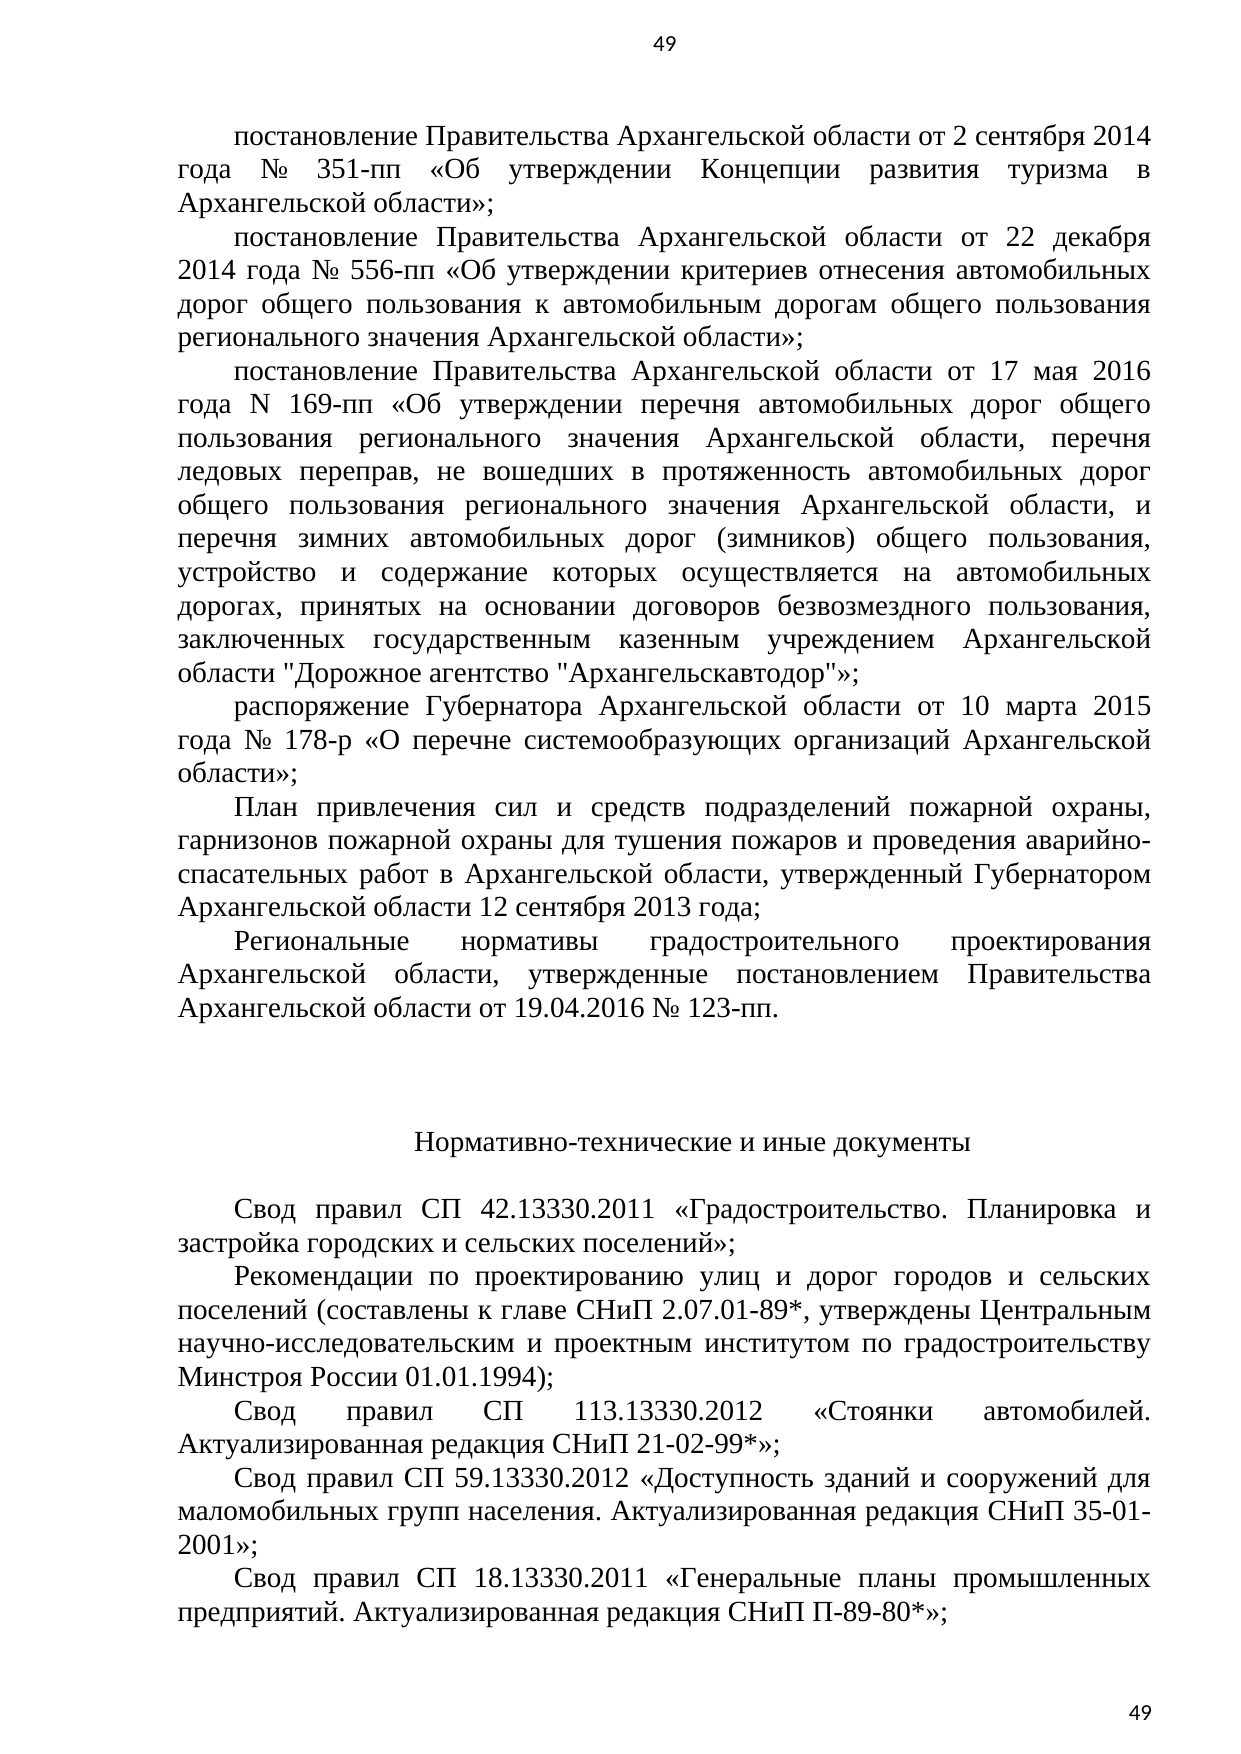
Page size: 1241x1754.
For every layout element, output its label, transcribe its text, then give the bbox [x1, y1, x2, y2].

text распоряжение Губернатора Архангельской области от 10 марта 2015 года № 178-р «О перечне системообразующих организаций Архангельской области»; [177, 688, 1152, 789]
text План привлечения сил и средств подразделений пожарной охраны, гарнизонов пожарной охраны для тушения пожаров и проведения аварийно-спасательных работ в Архангельской области, утвержденный Губернатором Архангельской области 12 сентября 2013 года; [177, 789, 1152, 923]
text постановление Правительства Архангельской области от 2 сентября 2014 года № 351-пп «Об утверждении Концепции развития туризма в Архангельской области»; [177, 118, 1152, 219]
text постановление Правительства Архангельской области от 17 мая 2016 года N 169-пп «Об утверждении перечня автомобильных дорог общего пользования регионального значения Архангельской области, перечня ледовых переправ, не вошедших в протяженность автомобильных дорог общего пользования регионального значения Архангельской области, и перечня зимних автомобильных дорог (зимников) общего пользования, устройство и содержание которых осуществляется на автомобильных дорогах, принятых на основании договоров безвозмездного пользования, заключенных государственным казенным учреждением Архангельской области "Дорожное агентство "Архангельскавтодор"»; [177, 353, 1152, 688]
text Свод правил СП 113.13330.2012 «Стоянки автомобилей. Актуализированная редакция СНиП 21-02-99*»; [177, 1393, 1152, 1460]
text Свод правил СП 42.13330.2011 «Градостроительство. Планировка и застройка городских и сельских поселений»; [177, 1191, 1152, 1258]
text Свод правил СП 18.13330.2011 «Генеральные планы промышленных предприятий. Актуализированная редакция СНиП П-89-80*»; [177, 1560, 1152, 1627]
text Нормативно-технические и иные документы [177, 1124, 1152, 1158]
text Региональные нормативы градостроительного проектирования Архангельской области, утвержденные постановлением Правительства Архангельской области от 19.04.2016 № 123-пп. [177, 923, 1152, 1024]
text Свод правил СП 59.13330.2012 «Доступность зданий и сооружений для маломобильных групп населения. Актуализированная редакция СНиП 35-01-2001»; [177, 1460, 1152, 1560]
text постановление Правительства Архангельской области от 22 декабря 2014 года № 556-пп «Об утверждении критериев отнесения автомобильных дорог общего пользования к автомобильным дорогам общего пользования регионального значения Архангельской области»; [177, 219, 1152, 353]
text Рекомендации по проектированию улиц и дорог городов и сельских поселений (составлены к главе СНиП 2.07.01-89*, утверждены Центральным научно-исследовательским и проектным институтом по градостроительству Минстроя России 01.01.1994); [177, 1258, 1152, 1393]
